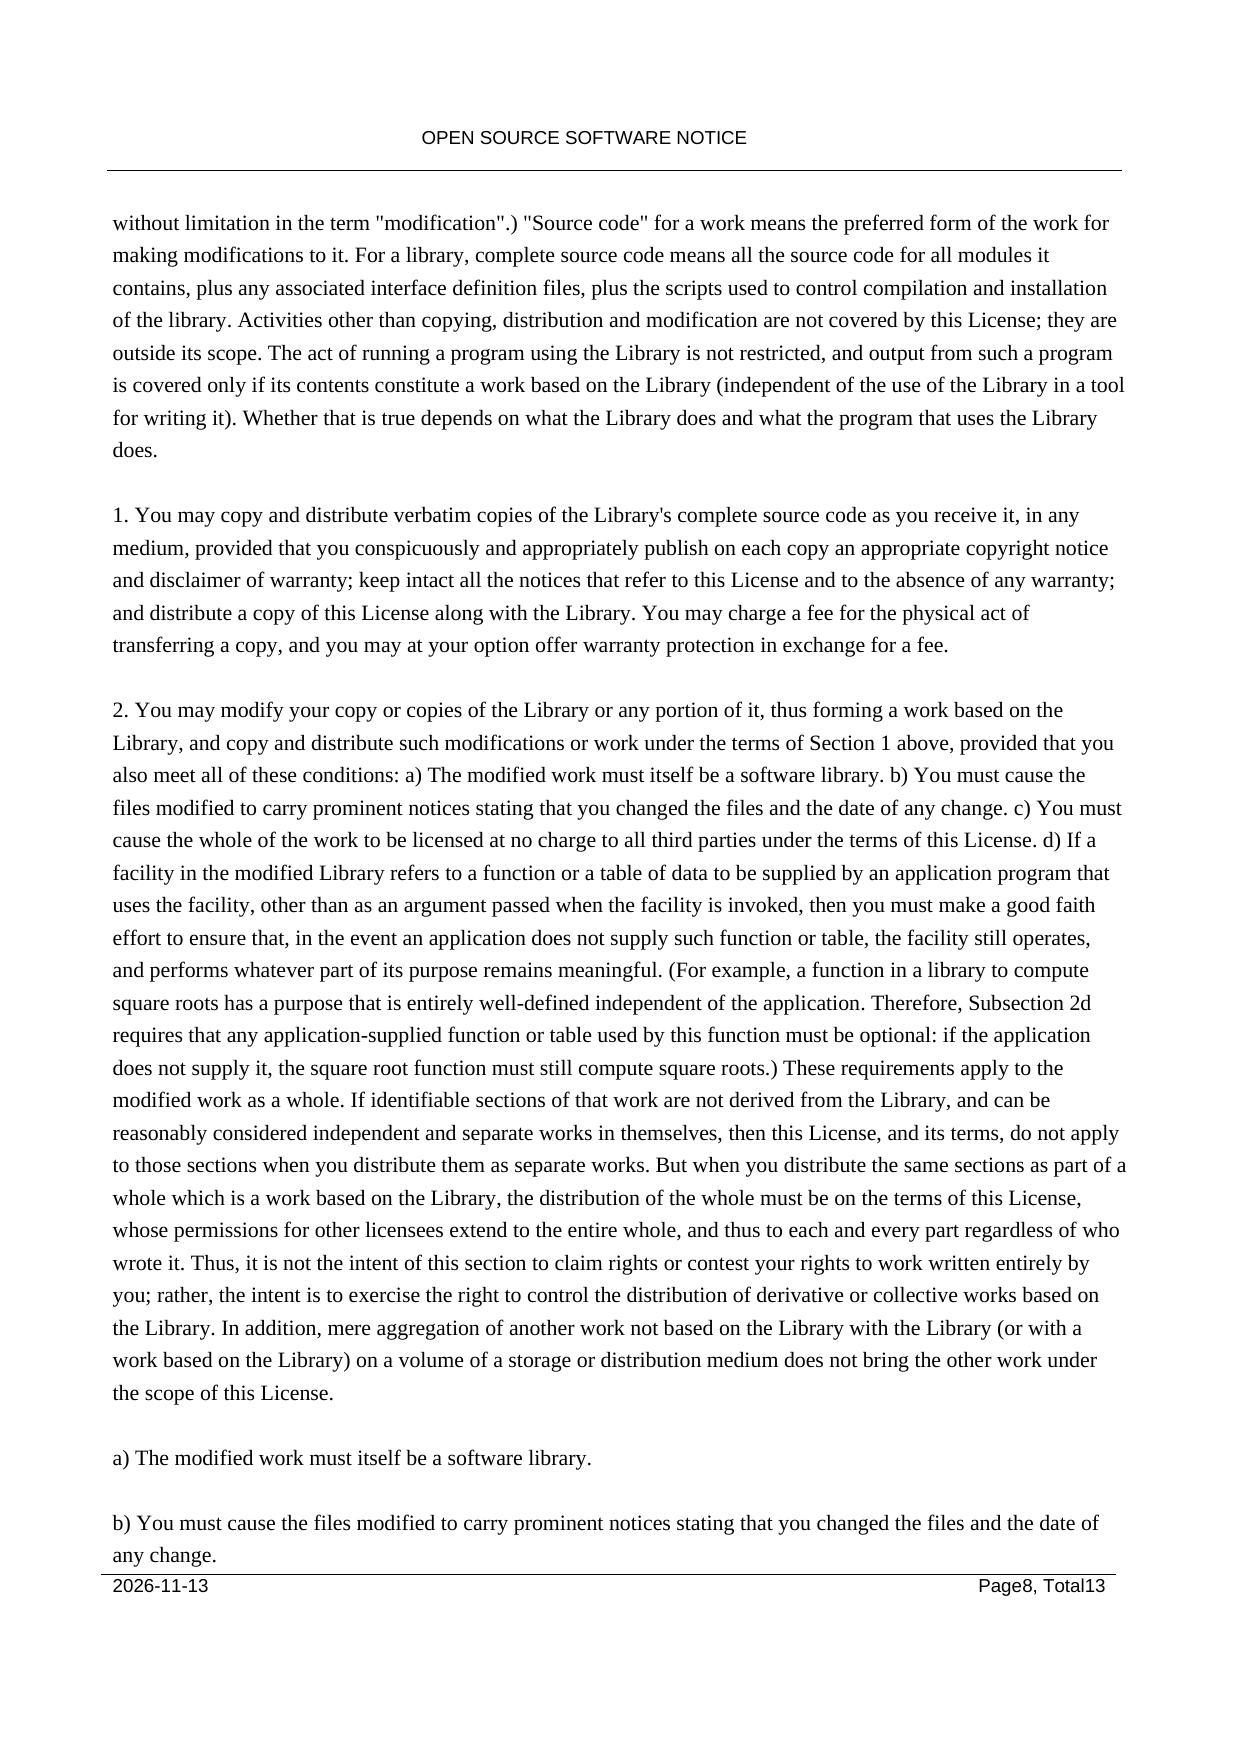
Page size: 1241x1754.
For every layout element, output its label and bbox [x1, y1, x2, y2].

text [112, 206, 1128, 1571]
